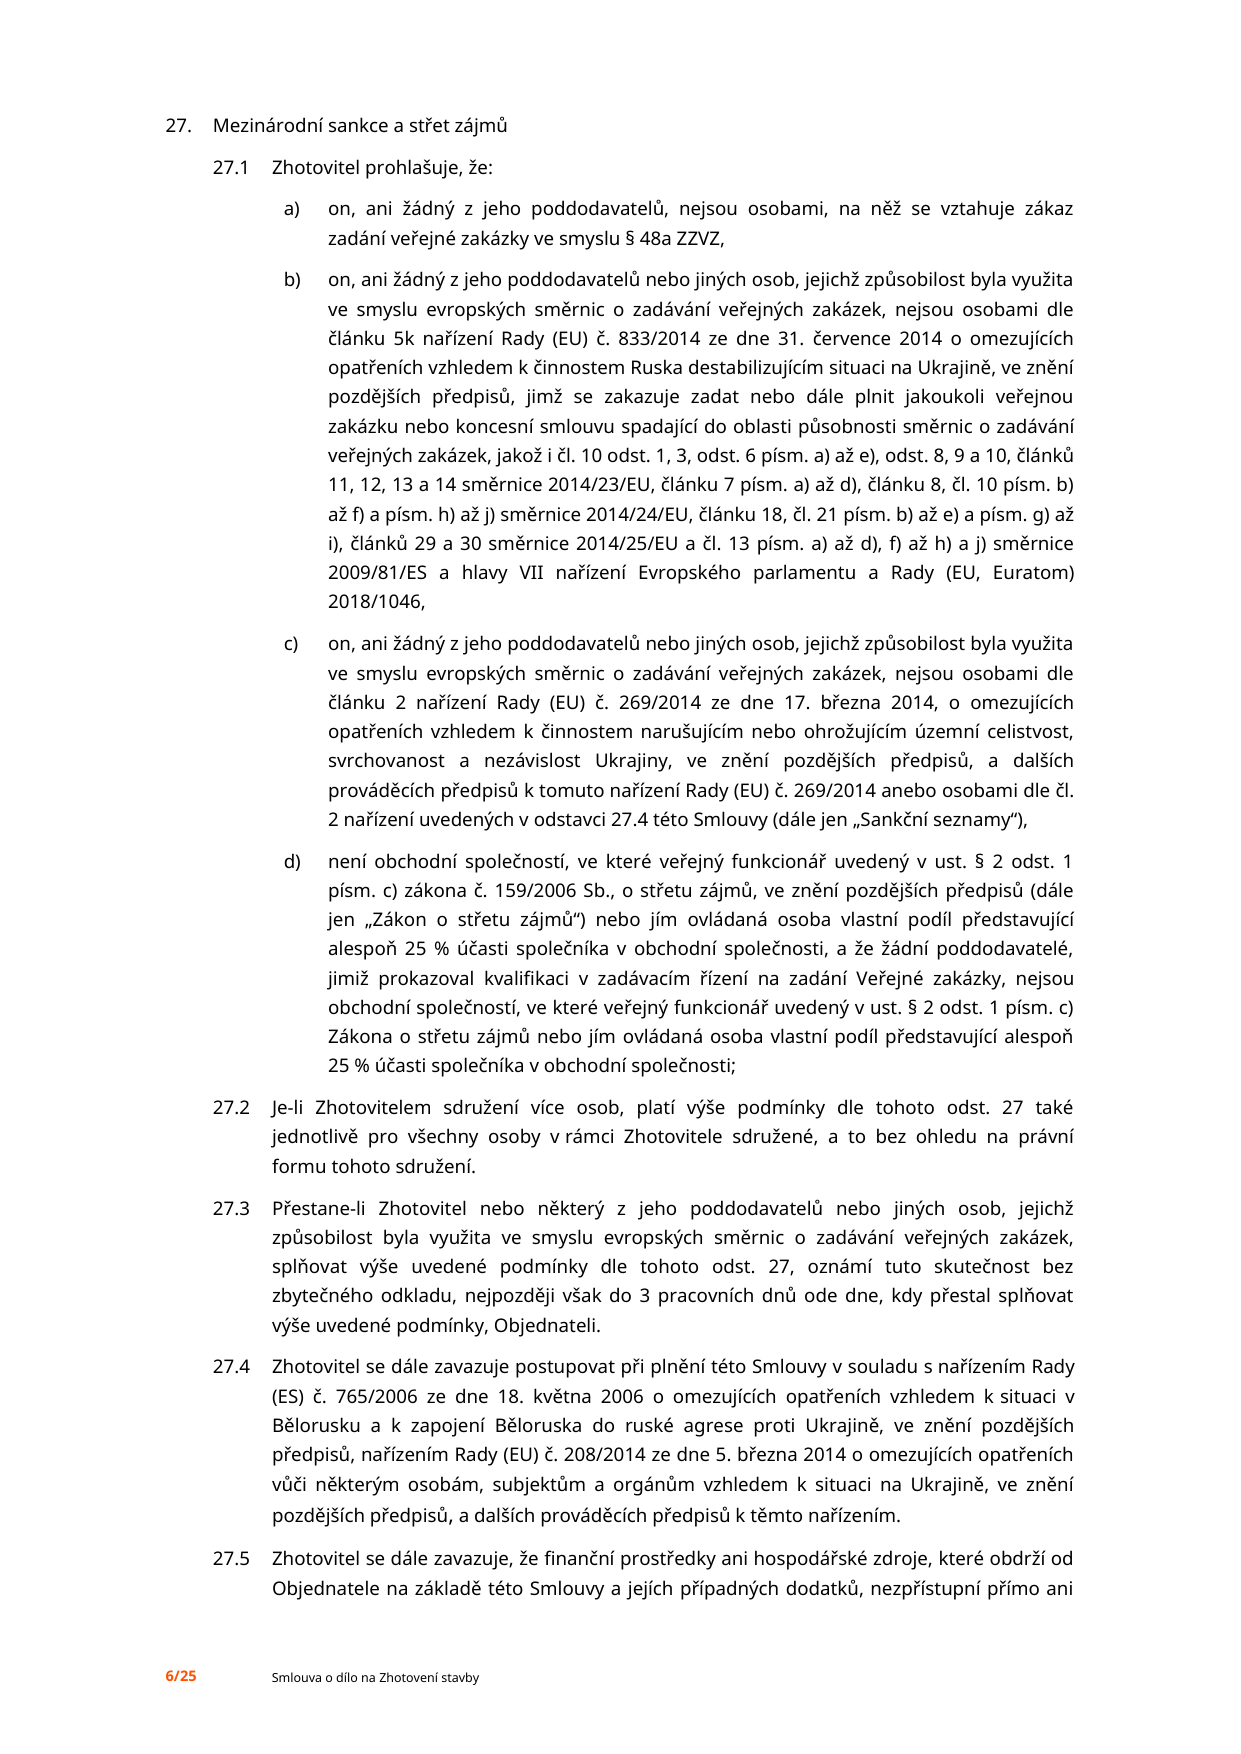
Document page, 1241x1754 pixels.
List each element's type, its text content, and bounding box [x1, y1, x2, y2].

text on, ani žádný z jeho poddodavatelů, nejsou osobami, na něž se vztahuje zákaz zadání veřejné zakázky ve smyslu § 48a ZZVZ, [283, 196, 1075, 251]
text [213, 1546, 1075, 1600]
text není obchodní společností, ve které veřejný funkcionář uvedený v ust. § 2 odst. 1 písm. c) zákona č. 159/2006 Sb., o střetu zájmů, ve znění pozdějších předpisů (dále jen „Zákon o střetu zájmů“) nebo jím ovládaná osoba vlastní podíl představující alespoň 25 % účasti společníka v obchodní společnosti, a že žádní poddodavatelé, jimiž prokazoval kvalifikaci v zadávacím řízení na zadání Veřejné zakázky, nejsou obchodní společností, ve které veřejný funkcionář uvedený v ust. § 2 odst. 1 písm. c) Zákona o střetu zájmů nebo jím ovládaná osoba vlastní podíl představující alespoň 25 % účasti společníka v obchodní společnosti; [283, 848, 1075, 1078]
text on, ani žádný z jeho poddodavatelů nebo jiných osob, jejichž způsobilost byla využita ve smyslu evropských směrnic o zadávání veřejných zakázek, nejsou osobami dle článku 2 nařízení Rady (EU) č. 269/2014 ze dne 17. března 2014, o omezujících opatřeních vzhledem k činnostem narušujícím nebo ohrožujícím územní celistvost, svrchovanost a nezávislost Ukrajiny, ve znění pozdějších předpisů, a dalších prováděcích předpisů k tomuto nařízení Rady (EU) č. 269/2014 anebo osobami dle čl. 2 nařízení uvedených v odstavci 27.4 této Smlouvy (dále jen „Sankční seznamy“), [283, 631, 1075, 832]
text Je-li Zhotovitelem sdružení více osob, platí výše podmínky dle tohoto odst. 27 také jednotlivě pro všechny osoby v rámci Zhotovitele sdružené, a to bez ohledu na právní formu tohoto sdružení. [213, 1094, 1075, 1179]
text Zhotovitel se dále zavazuje postupovat při plnění této Smlouvy v souladu s nařízením Rady (ES) č. 765/2006 ze dne 18. května 2006 o omezujících opatřeních vzhledem k situaci v Bělorusku a k zapojení Běloruska do ruské agrese proti Ukrajině, ve znění pozdějších předpisů, nařízením Rady (EU) č. 208/2014 ze dne 5. března 2014 o omezujících opatřeních vůči některým osobám, subjektům a orgánům vzhledem k situaci na Ukrajině, ve znění pozdějších předpisů, a dalších prováděcích předpisů k těmto nařízením. [213, 1354, 1075, 1529]
text Přestane-li Zhotovitel nebo některý z jeho poddodavatelů nebo jiných osob, jejichž způsobilost byla využita ve smyslu evropských směrnic o zadávání veřejných zakázek, splňovat výše uvedené podmínky dle tohoto odst. 27, oznámí tuto skutečnost bez zbytečného odkladu, nejpozději však do 3 pracovních dnů ode dne, kdy přestal splňovat výše uvedené podmínky, Objednateli. [213, 1195, 1075, 1337]
text on, ani žádný z jeho poddodavatelů nebo jiných osob, jejichž způsobilost byla využita ve smyslu evropských směrnic o zadávání veřejných zakázek, nejsou osobami dle článku 5k nařízení Rady (EU) č. 833/2014 ze dne 31. července 2014 o omezujících opatřeních vzhledem k činnostem Ruska destabilizujícím situaci na Ukrajině, ve znění pozdějších předpisů, jimž se zakazuje zadat nebo dále plnit jakoukoli veřejnou zakázku nebo koncesní smlouvu spadající do oblasti působnosti směrnic o zadávání veřejných zakázek, jakož i čl. 10 odst. 1, 3, odst. 6 písm. a) až e), odst. 8, 9 a 10, článků 11, 12, 13 a 14 směrnice 2014/23/EU, článku 7 písm. a) až d), článku 8, čl. 10 písm. b) až f) a písm. h) až j) směrnice 2014/24/EU, článku 18, čl. 21 písm. b) až e) a písm. g) až i), článků 29 a 30 směrnice 2014/25/EU a čl. 13 písm. a) až d), f) až h) a j) směrnice 2009/81/ES a hlavy VII nařízení Evropského parlamentu a Rady (EU, Euratom) 2018/1046, [283, 267, 1075, 614]
text Zhotovitel prohlašuje, že: [213, 154, 1075, 179]
text Mezinárodní sankce a střet zájmů [165, 112, 1075, 138]
